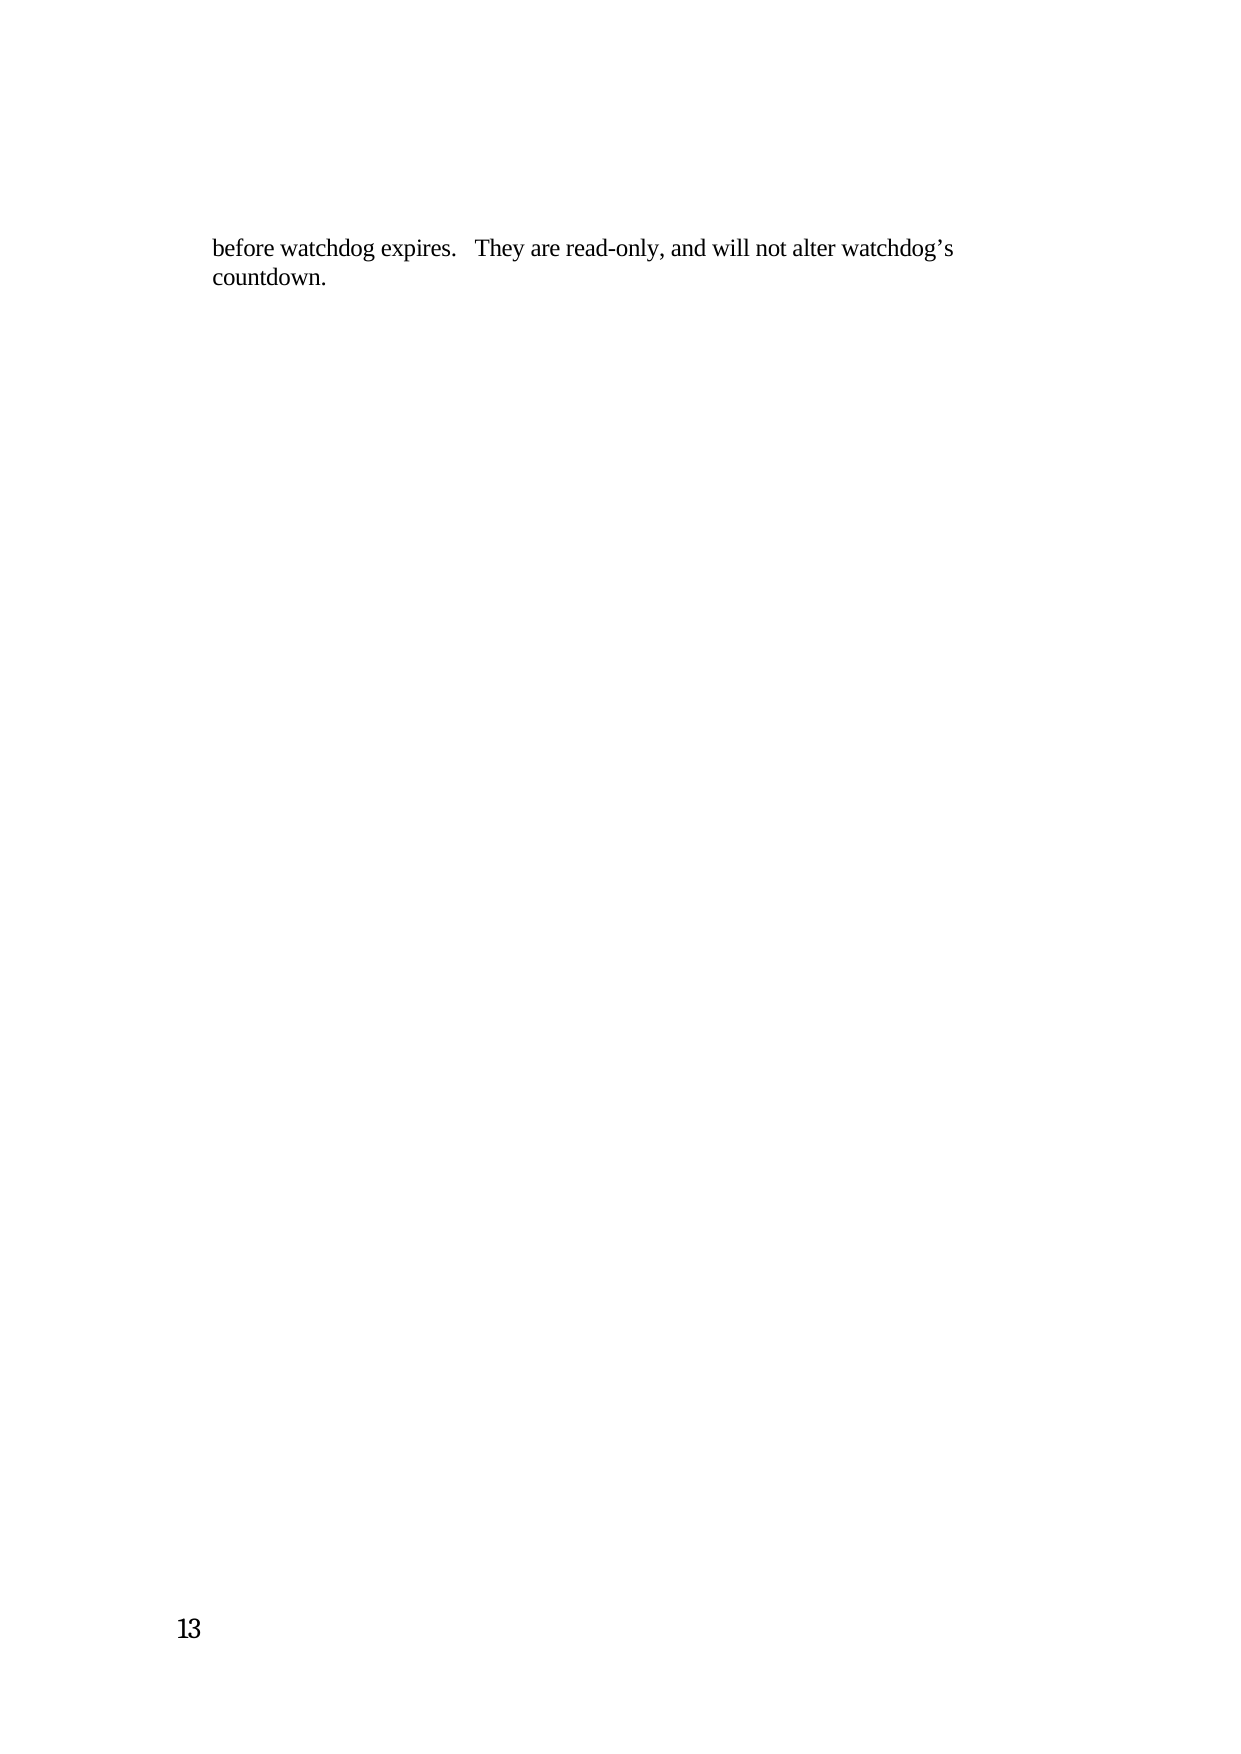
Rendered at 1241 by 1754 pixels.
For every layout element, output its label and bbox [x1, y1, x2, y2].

text [212, 233, 1069, 291]
